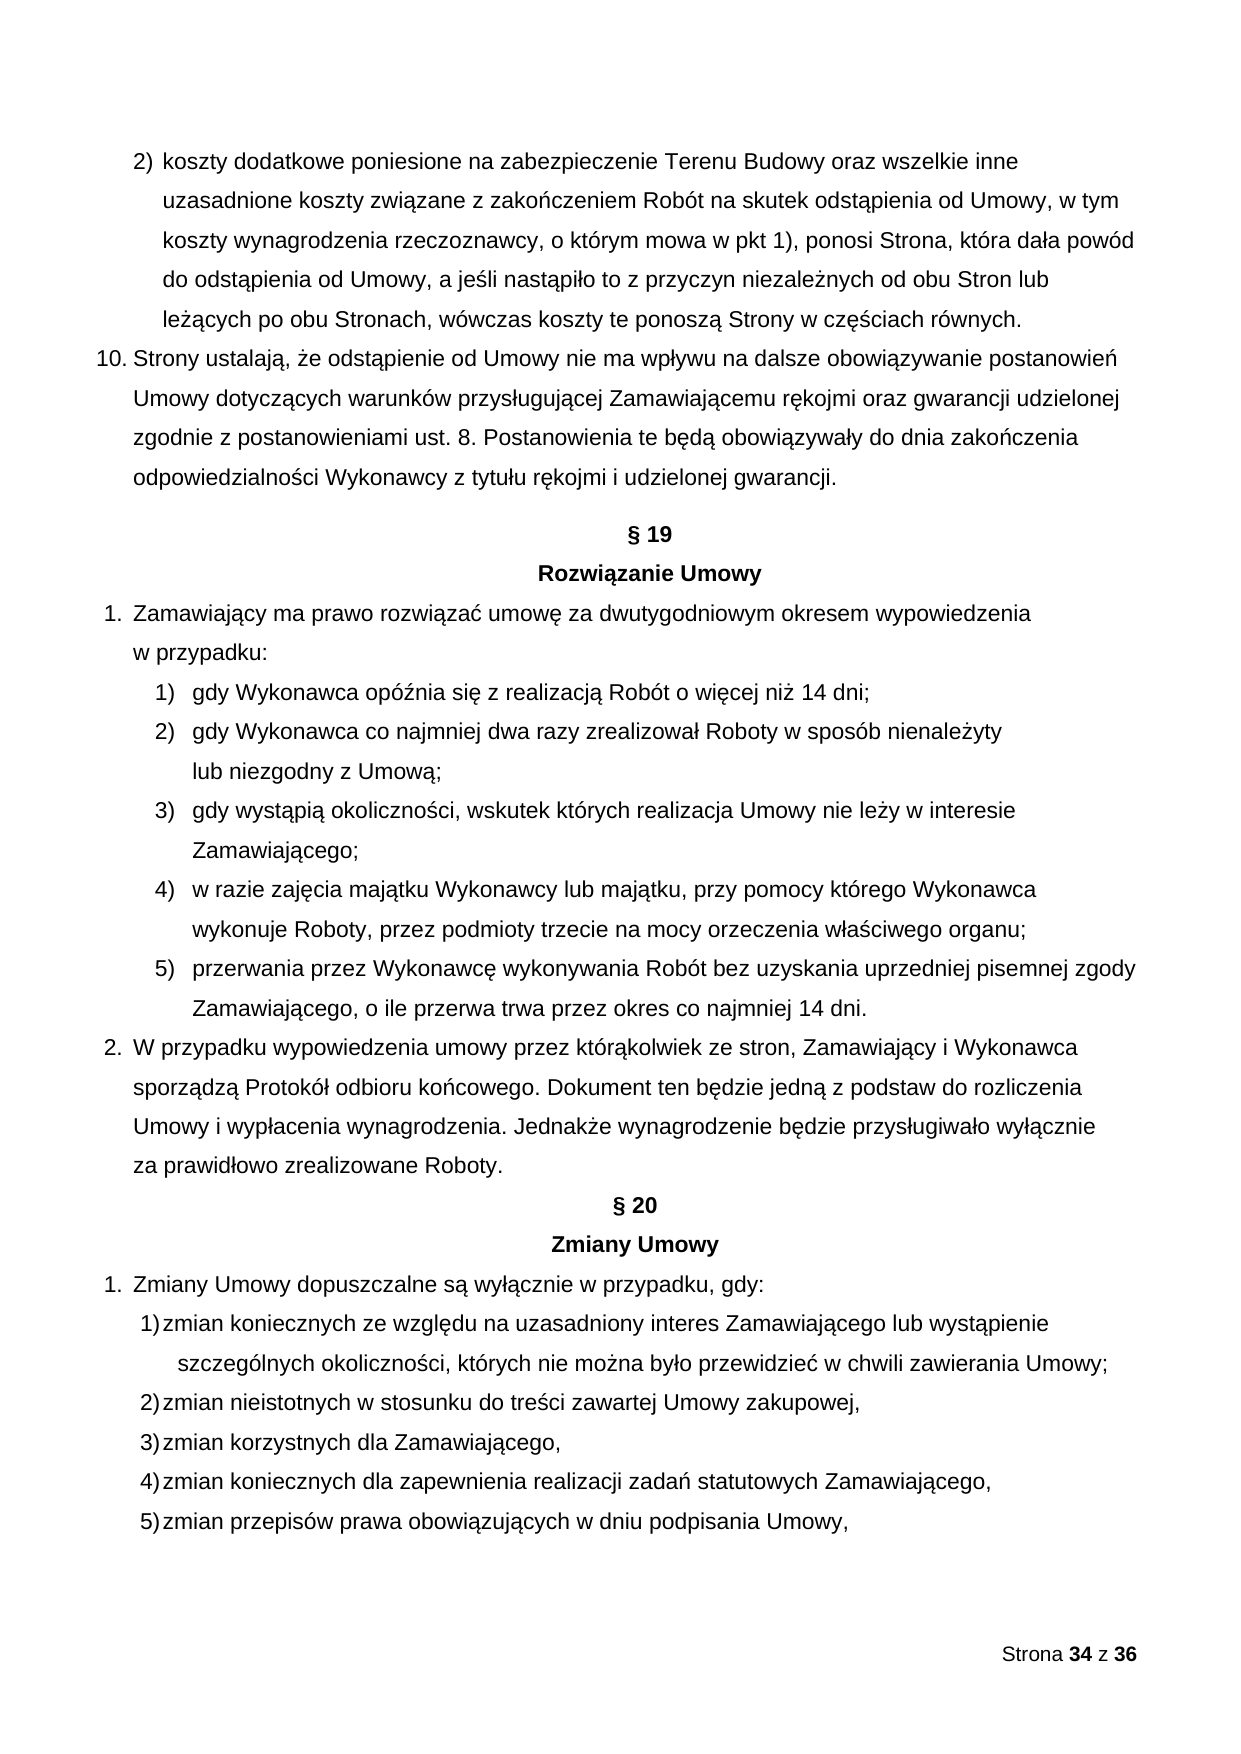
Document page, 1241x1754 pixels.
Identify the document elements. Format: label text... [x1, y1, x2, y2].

list Zmiany Umowy dopuszczalne są wyłącznie w przypadku, gdy: [103, 1271, 1137, 1297]
list § 19 [162, 521, 1137, 547]
list Zamawiający ma prawo rozwiązać umowę za dwutygodniowym okresem wypowiedzenia w przypadku: [103, 600, 1137, 666]
list koszty dodatkowe poniesione na zabezpieczenie Terenu Budowy oraz wszelkie inne uzasadnione koszty związane z zakończeniem Robót na skutek odstąpienia od Umowy, w tym koszty wynagrodzenia rzeczoznawcy, o którym mowa w pkt 1), ponosi Strona, która dała powód do odstąpienia od Umowy, a jeśli nastąpiło to z przyczyn niezależnych od obu Stron lub leżących po obu Stronach, wówczas koszty te ponoszą Strony w częściach równych. [133, 148, 1137, 332]
list zmian przepisów prawa obowiązujących w dniu podpisania Umowy, [140, 1508, 1137, 1534]
list W przypadku wypowiedzenia umowy przez którąkolwiek ze stron, Zamawiający i Wykonawca sporządzą Protokół odbioru końcowego. Dokument ten będzie jedną z podstaw do rozliczenia Umowy i wypłacenia wynagrodzenia. Jednakże wynagrodzenie będzie przysługiwało wyłącznie za prawidłowo zrealizowane Roboty. [103, 1034, 1137, 1179]
list Rozwiązanie Umowy [162, 560, 1137, 587]
list zmian koniecznych ze względu na uzasadniony interes Zamawiającego lub wystąpienie szczególnych okoliczności, których nie można było przewidzieć w chwili zawierania Umowy; [140, 1310, 1137, 1376]
list Strony ustalają, że odstąpienie od Umowy nie ma wpływu na dalsze obowiązywanie postanowień Umowy dotyczących warunków przysługującej Zamawiającemu rękojmi oraz gwarancji udzielonej zgodnie z postanowieniami ust. 8. Postanowienia te będą obowiązywały do dnia zakończenia odpowiedzialności Wykonawcy z tytułu rękojmi i udzielonej gwarancji. [96, 345, 1137, 490]
text Zmiany Umowy [133, 1231, 1137, 1258]
list zmian nieistotnych w stosunku do treści zawartej Umowy zakupowej, [140, 1389, 1137, 1416]
list gdy Wykonawca opóźnia się z realizacją Robót o więcej niż 14 dni; [154, 679, 1137, 705]
list gdy Wykonawca co najmniej dwa razy zrealizował Roboty w sposób nienależyty lub niezgodny z Umową; [154, 718, 1137, 784]
list zmian koniecznych dla zapewnienia realizacji zadań statutowych Zamawiającego, [140, 1468, 1137, 1495]
list przerwania przez Wykonawcę wykonywania Robót bez uzyskania uprzedniej pisemnej zgody Zamawiającego, o ile przerwa trwa przez okres co najmniej 14 dni. [154, 955, 1137, 1021]
list § 20 [133, 1192, 1137, 1218]
list zmian korzystnych dla Zamawiającego, [140, 1429, 1137, 1455]
list w razie zajęcia majątku Wykonawcy lub majątku, przy pomocy którego Wykonawca wykonuje Roboty, przez podmioty trzecie na mocy orzeczenia właściwego organu; [154, 876, 1137, 942]
list gdy wystąpią okoliczności, wskutek których realizacja Umowy nie leży w interesie Zamawiającego; [154, 797, 1137, 863]
